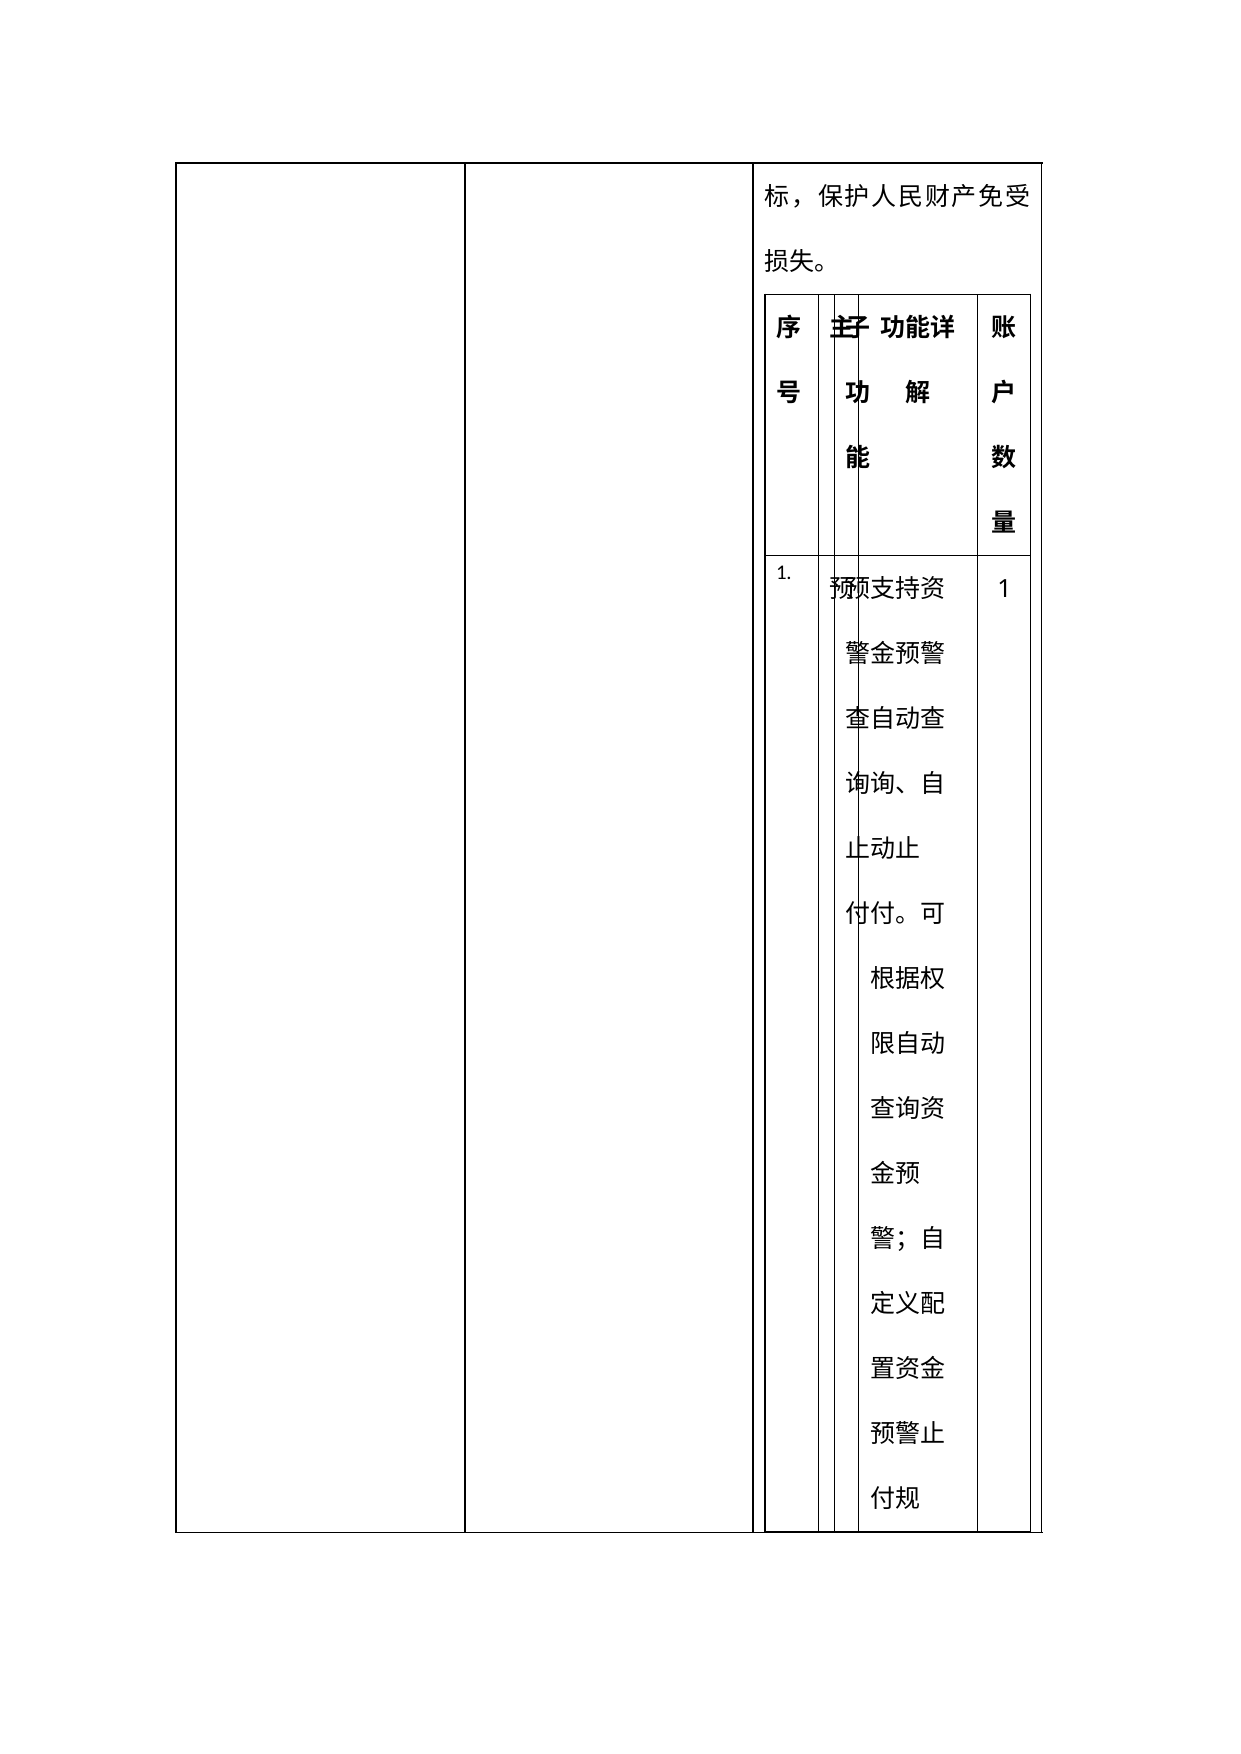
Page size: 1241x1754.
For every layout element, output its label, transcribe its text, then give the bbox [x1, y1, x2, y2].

table_cell [466, 164, 752, 1532]
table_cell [754, 164, 1041, 1532]
table_cell 1 [177, 164, 464, 1532]
